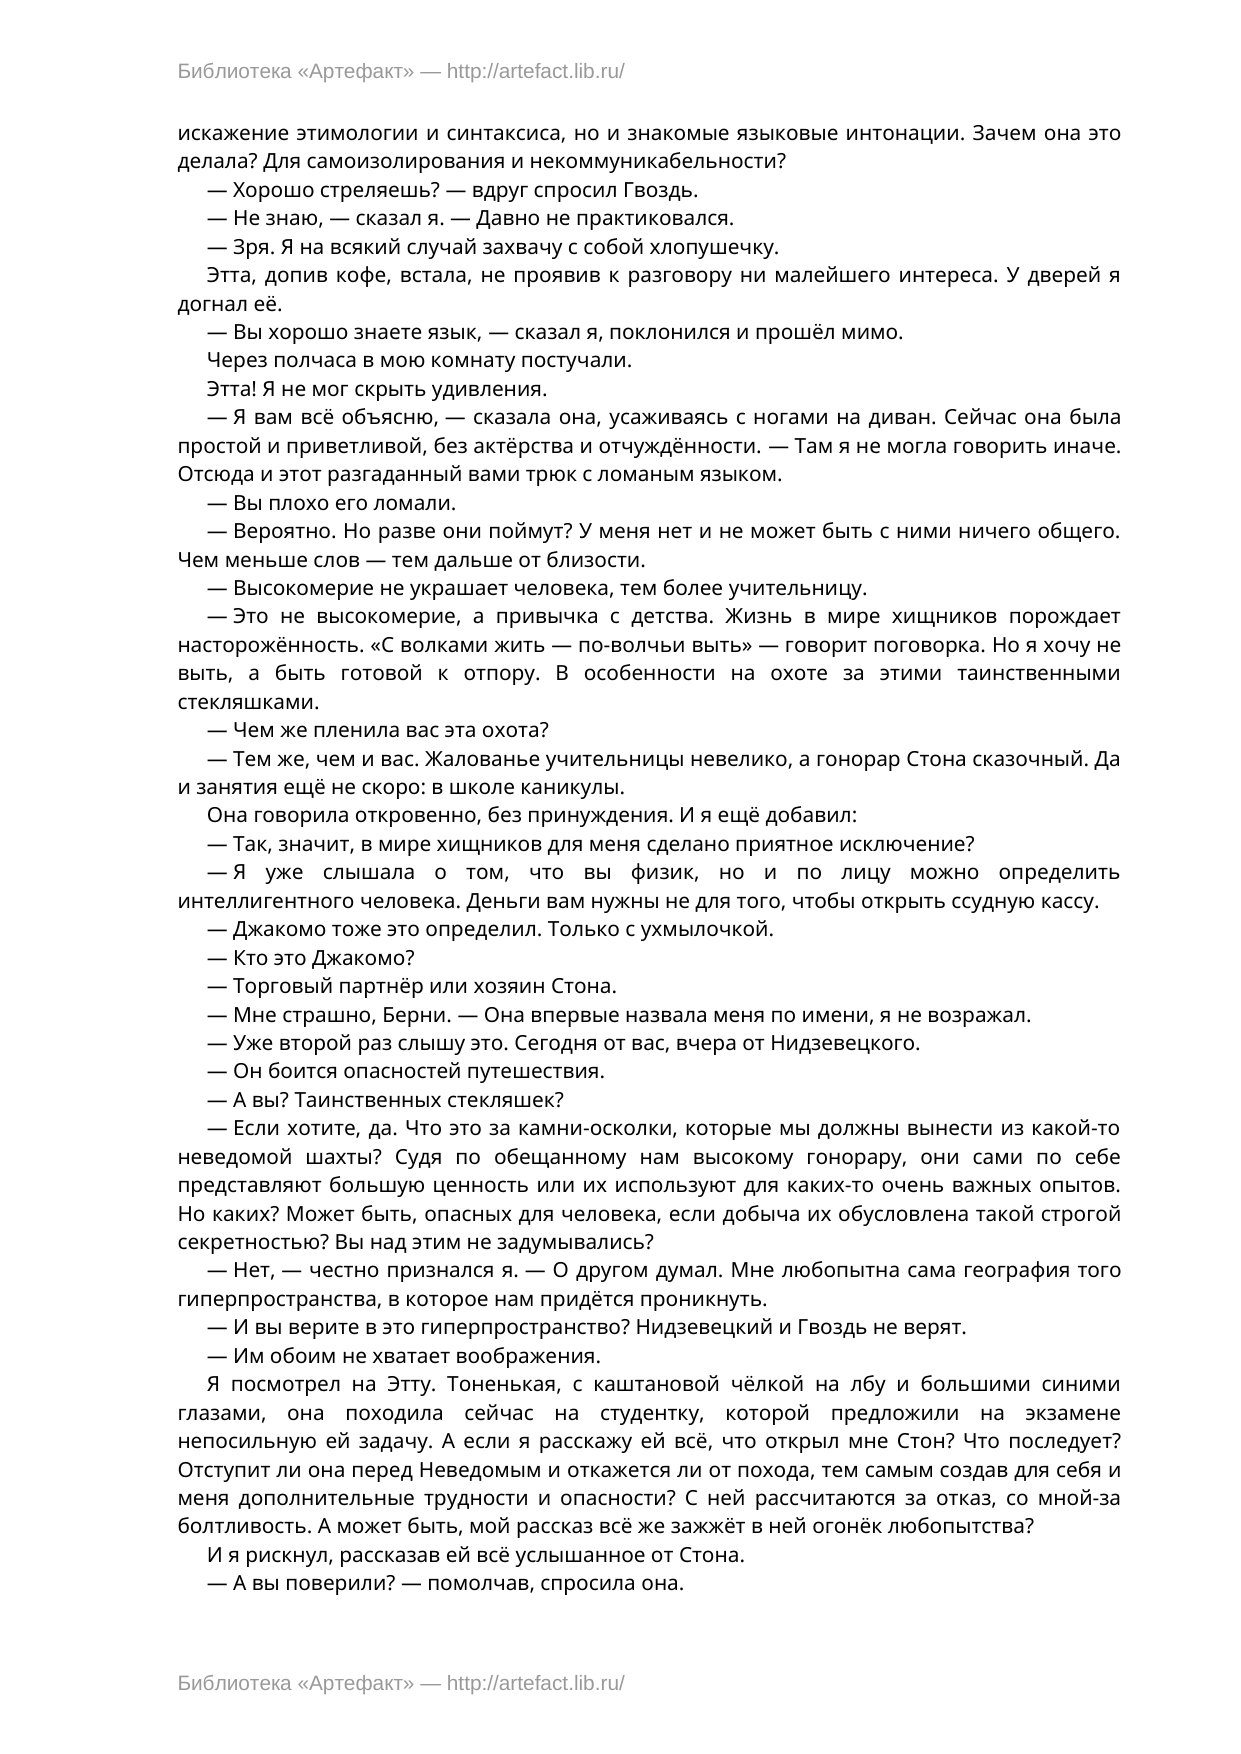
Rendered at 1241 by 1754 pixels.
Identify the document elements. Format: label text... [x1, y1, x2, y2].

text И я рискнул, рассказав ей всё услышанное от Стона. [177, 1540, 1122, 1568]
text — Вы хорошо знаете язык, — сказал я, поклонился и прошёл мимо. [177, 317, 1122, 346]
text — Нет, — честно признался я. — О другом думал. Мне любопытна сама география того гиперпространства, в которое нам придётся проникнуть. [177, 1256, 1122, 1312]
text — Высокомерие не украшает человека, тем более учительницу. [177, 573, 1122, 602]
text — Это не высокомерие, а привычка с детства. Жизнь в мире хищников порождает насторожённость. «С волками жить — по-волчьи выть» — говорит поговорка. Но я хочу не выть, а быть готовой к отпору. В особенности на охоте за этими таинственными стекляшками. [177, 602, 1122, 715]
text — А вы поверили? — помолчав, спросила она. [177, 1568, 1122, 1597]
text — Кто это Джакомо? [177, 943, 1122, 971]
text — Мне страшно, Берни. — Она впервые назвала меня по имени, я не возражал. [177, 1000, 1122, 1028]
text — Вы плохо его ломали. [177, 488, 1122, 516]
text — А вы? Таинственных стекляшек? [177, 1085, 1122, 1113]
text — Им обоим не хватает воображения. [177, 1341, 1122, 1369]
text Я посмотрел на Этту. Тоненькая, с каштановой чёлкой на лбу и большими синими глазами, она походила сейчас на студентку, которой предложили на экзамене непосильную ей задачу. А если я расскажу ей всё, что открыл мне Стон? Что последует? Отступит ли она перед Неведомым и откажется ли от похода, тем самым создав для себя и меня дополнительные трудности и опасности? С ней рассчитаются за отказ, со мной-за болтливость. А может быть, мой рассказ всё же зажжёт в ней огонёк любопытства? [177, 1369, 1122, 1540]
text — Чем же пленила вас эта охота? [177, 715, 1122, 744]
text — Не знаю, — сказал я. — Давно не практиковался. [177, 203, 1122, 232]
text Она говорила откровенно, без принуждения. И я ещё добавил: [177, 801, 1122, 829]
text Этта! Я не мог скрыть удивления. [177, 374, 1122, 402]
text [177, 118, 1122, 175]
text — Он боится опасностей путешествия. [177, 1057, 1122, 1085]
text Этта, допив кофе, встала, не проявив к разговору ни малейшего интереса. У дверей я догнал её. [177, 260, 1122, 317]
text — Хорошо стреляешь? — вдруг спросил Гвоздь. [177, 175, 1122, 203]
text — Уже второй раз слышу это. Сегодня от вас, вчера от Нидзевецкого. [177, 1028, 1122, 1057]
text — Вероятно. Но разве они поймут? У меня нет и не может быть с ними ничего общего. Чем меньше слов — тем дальше от близости. [177, 516, 1122, 573]
text — И вы верите в это гиперпространство? Нидзевецкий и Гвоздь не верят. [177, 1312, 1122, 1341]
text — Торговый партнёр или хозяин Стона. [177, 971, 1122, 1000]
text — Зря. Я на всякий случай захвачу с собой хлопушечку. [177, 232, 1122, 260]
text — Джакомо тоже это определил. Только с ухмылочкой. [177, 914, 1122, 943]
text — Тем же, чем и вас. Жалованье учительницы невелико, а гонорар Стона сказочный. Да и занятия ещё не скоро: в школе каникулы. [177, 744, 1122, 801]
text — Я вам всё объясню, — сказала она, усаживаясь с ногами на диван. Сейчас она была простой и приветливой, без актёрства и отчуждённости. — Там я не могла говорить иначе. Отсюда и этот разгаданный вами трюк с ломаным языком. [177, 402, 1122, 488]
text — Так, значит, в мире хищников для меня сделано приятное исключение? [177, 829, 1122, 857]
text — Если хотите, да. Что это за камни-осколки, которые мы должны вынести из какой-то неведомой шахты? Судя по обещанному нам высокому гонорару, они сами по себе представляют большую ценность или их используют для каких-то очень важных опытов. Но каких? Может быть, опасных для человека, если добыча их обусловлена такой строгой секретностью? Вы над этим не задумывались? [177, 1113, 1122, 1256]
text — Я уже слышала о том, что вы физик, но и по лицу можно определить интеллигентного человека. Деньги вам нужны не для того, чтобы открыть ссудную кассу. [177, 857, 1122, 914]
text Через полчаса в мою комнату постучали. [177, 346, 1122, 374]
